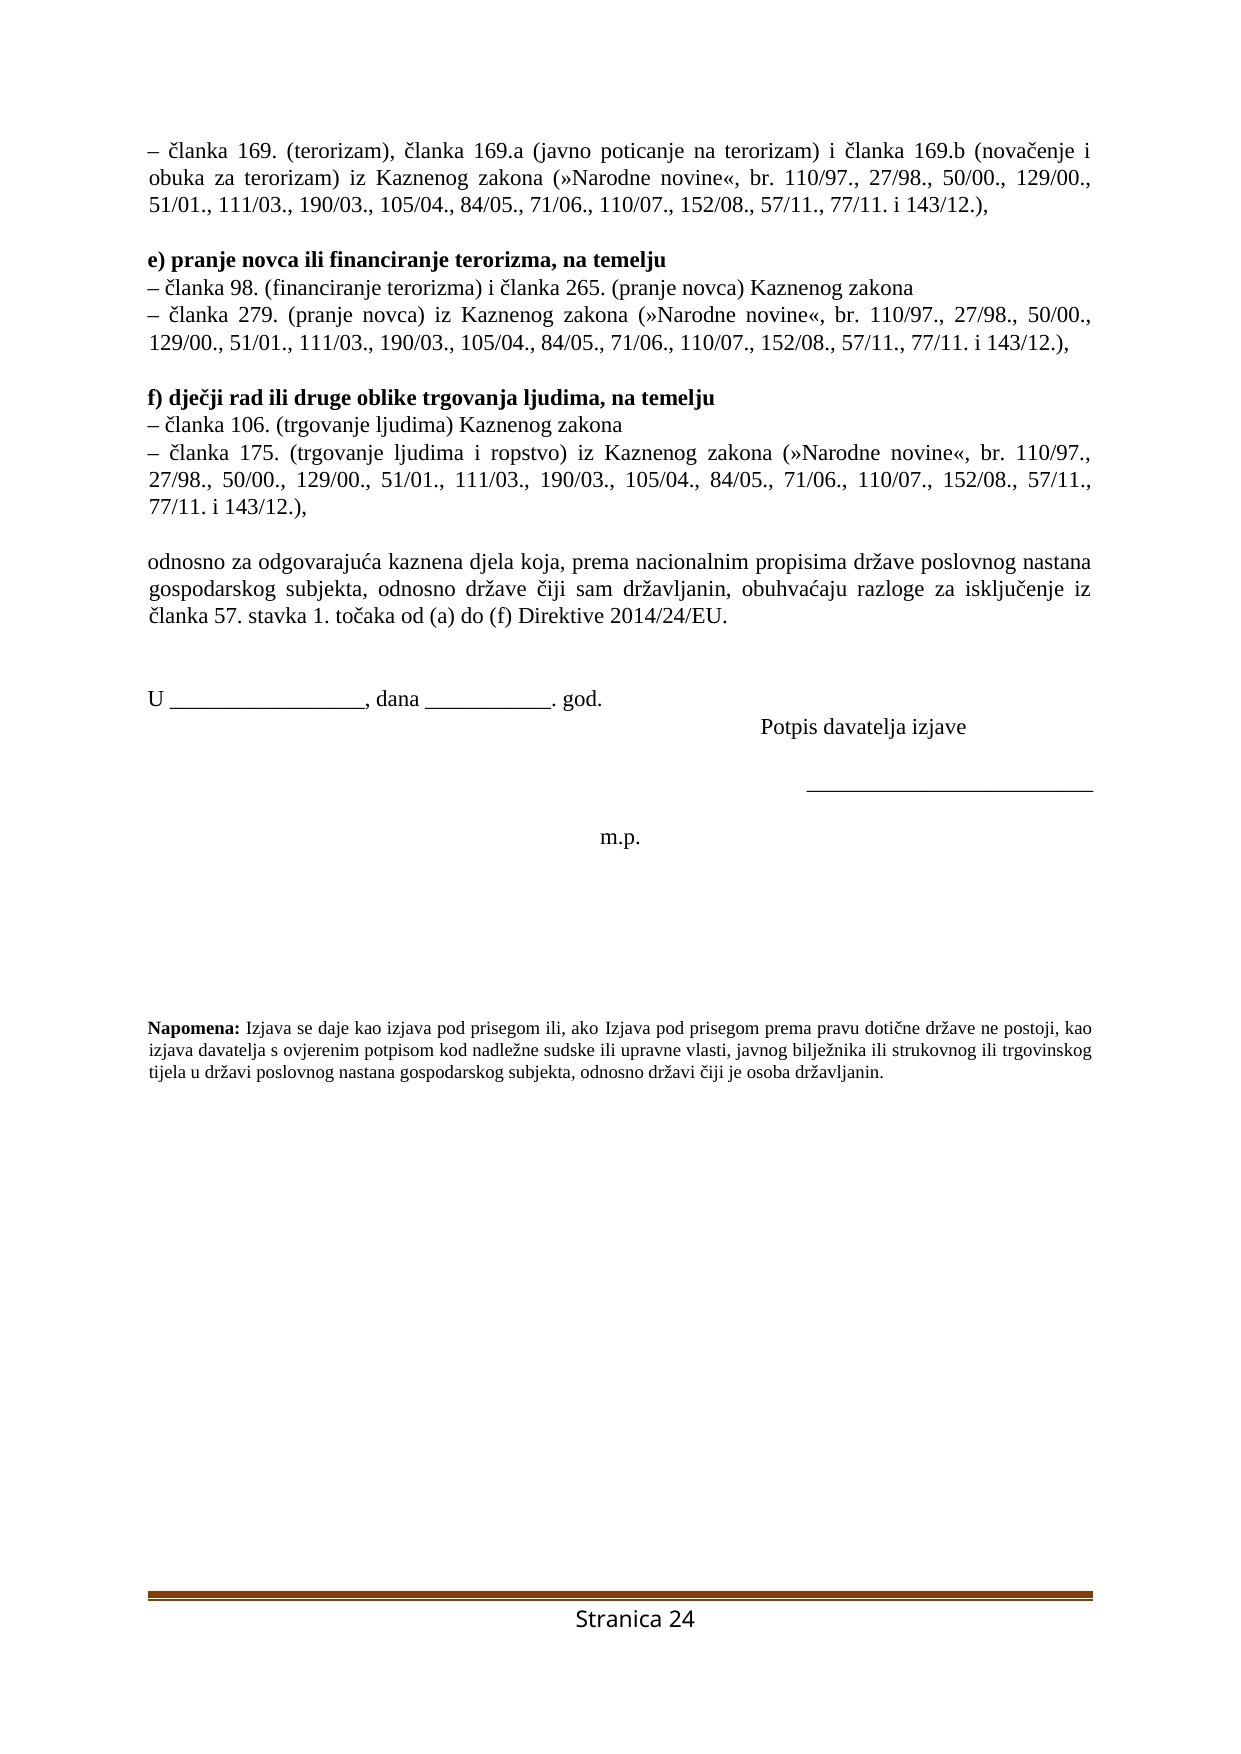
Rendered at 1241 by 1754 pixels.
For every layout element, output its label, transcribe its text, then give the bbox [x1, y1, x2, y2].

text Potpis davatelja izjave [147, 713, 1093, 739]
text f) dječji rad ili druge oblike trgovanja ljudima, na temelju [147, 384, 1093, 410]
text – članka 175. (trgovanje ljudima i ropstvo) iz Kaznenog zakona (»Narodne novine«, br. 110/97., 27/98., 50/00., 129/00., 51/01., 111/03., 190/03., 105/04., 84/05., 71/06., 110/07., 152/08., 57/11., 77/11. i 143/12.), [147, 439, 1093, 519]
text – članka 279. (pranje novca) iz Kaznenog zakona (»Narodne novine«, br. 110/97., 27/98., 50/00., 129/00., 51/01., 111/03., 190/03., 105/04., 84/05., 71/06., 110/07., 152/08., 57/11., 77/11. i 143/12.), [147, 301, 1093, 355]
text – članka 106. (trgovanje ljudima) Kaznenog zakona [147, 411, 1093, 438]
text m.p. [147, 823, 1093, 850]
text e) pranje novca ili financiranje terorizma, na temelju [147, 246, 1093, 273]
text – članka 98. (financiranje terorizma) i članka 265. (pranje novca) Kaznenog zakona [147, 274, 1093, 300]
text _________________________ [147, 768, 1093, 794]
text odnosno za odgovarajuća kaznena djela koja, prema nacionalnim propisima države poslovnog nastana gospodarskog subjekta, odnosno države čiji sam državljanin, obuhvaćaju razloge za isključenje iz članka 57. stavka 1. točaka od (a) do (f) Direktive 2014/24/EU. [147, 548, 1093, 629]
text Napomena: Izjava se daje kao izjava pod prisegom ili, ako Izjava pod prisegom prema pravu dotične države ne postoji, kao izjava davatelja s ovjerenim potpisom kod nadležne sudske ili upravne vlasti, javnog bilježnika ili strukovnog ili trgovinskog tijela u državi poslovnog nastana gospodarskog subjekta, odnosno državi čiji je osoba državljanin. [147, 1017, 1093, 1082]
text U _________________, dana ___________. god. [147, 685, 1093, 712]
text – članka 169. (terorizam), članka 169.a (javno poticanje na terorizam) i članka 169.b (novačenje i obuka za terorizam) iz Kaznenog zakona (»Narodne novine«, br. 110/97., 27/98., 50/00., 129/00., 51/01., 111/03., 190/03., 105/04., 84/05., 71/06., 110/07., 152/08., 57/11., 77/11. i 143/12.), [147, 137, 1093, 217]
